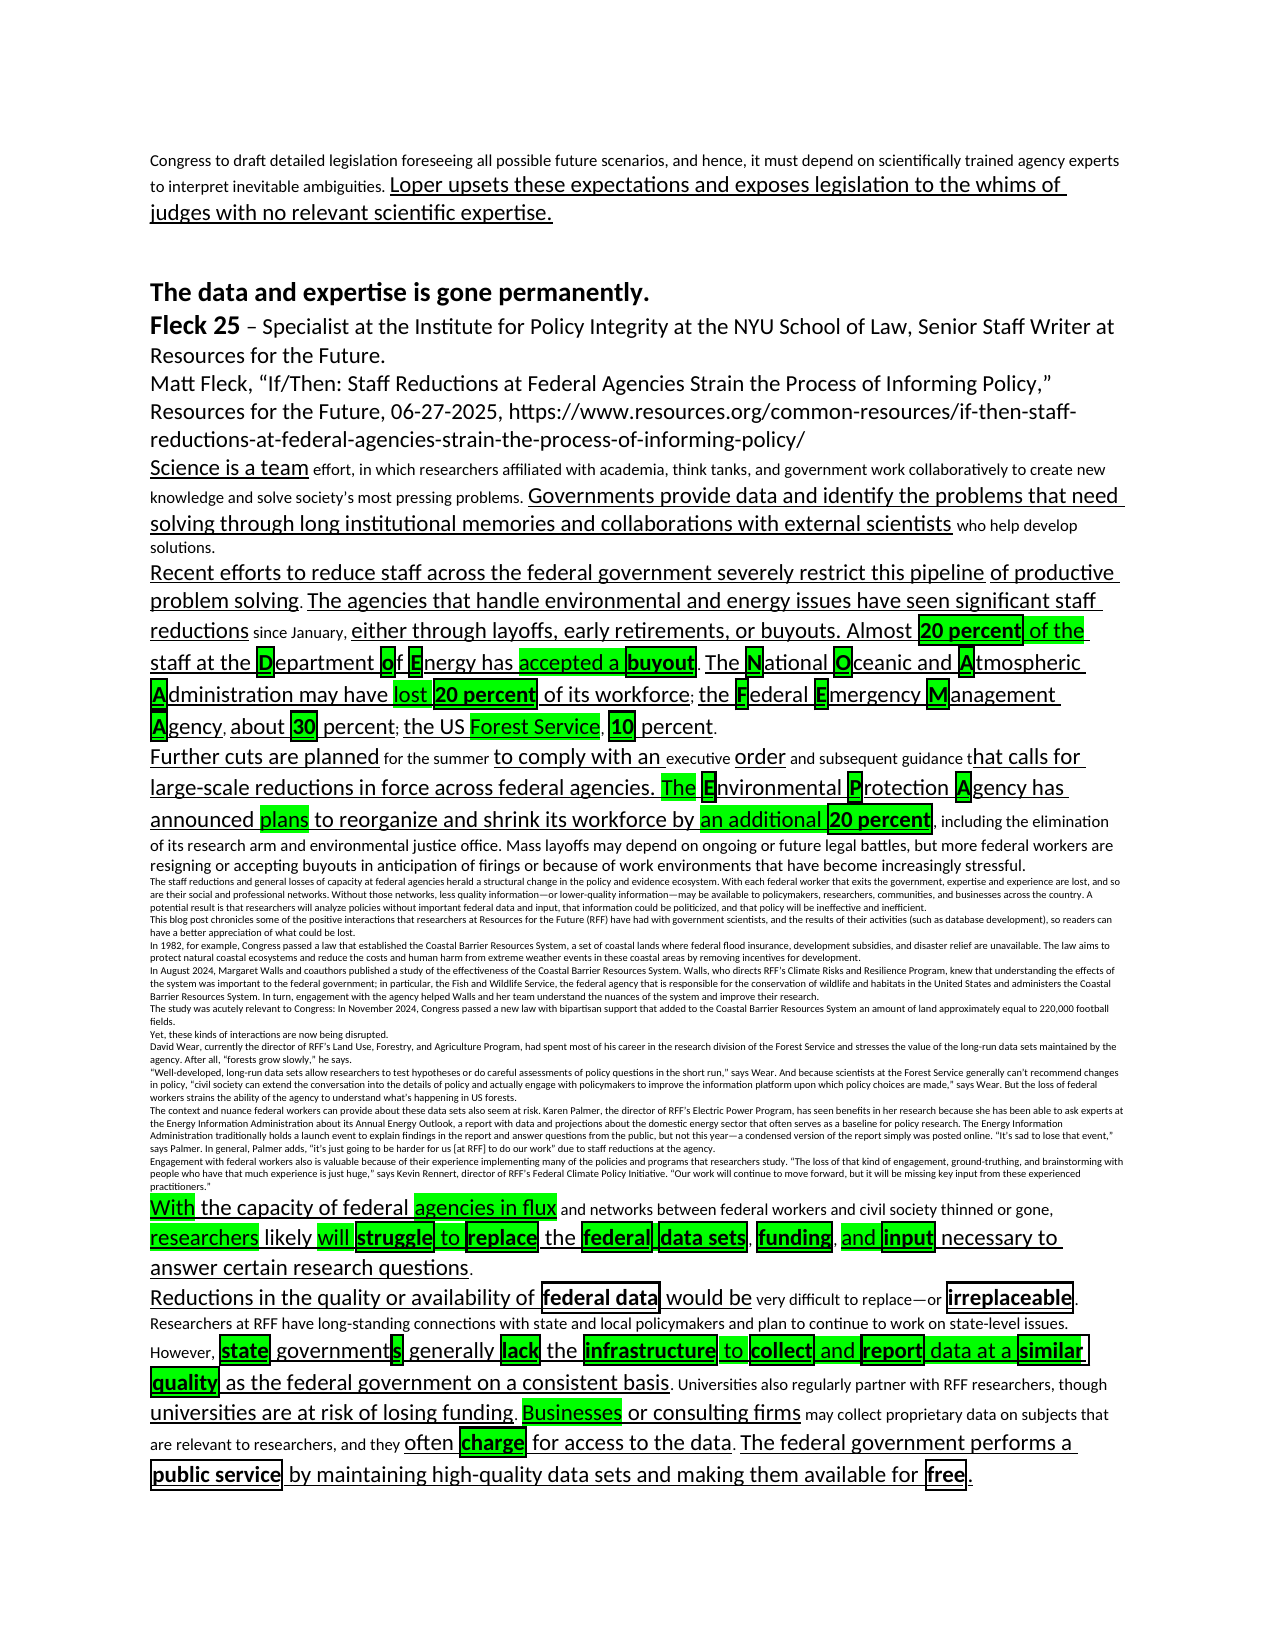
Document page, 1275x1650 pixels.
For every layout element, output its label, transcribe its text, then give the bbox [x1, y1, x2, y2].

subtitle The data and expertise is gone permanently. [150, 275, 1125, 308]
text In August 2024, Margaret Walls and coauthors published a study of the effectiveness of the Coastal Barrier Resources System. Walls, who directs RFF’s Climate Risks and Resilience Program, knew that understanding the effects of the system was important to the federal government; in particular, the Fish and Wildlife Service, the federal agency that is responsible for the conservation of wildlife and habitats in the United States and administers the Coastal Barrier Resources System. In turn, engagement with the agency helped Walls and her team understand the nuances of the system and improve their research. [150, 964, 1125, 1003]
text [150, 150, 1125, 226]
text The study was acutely relevant to Congress: In November 2024, Congress passed a new law with bipartisan support that added to the Coastal Barrier Resources System an amount of land approximately equal to 220,000 football fields. [150, 1003, 1125, 1028]
text Recent efforts to reduce staff across the federal government severely restrict this pipeline of productive problem solving. The agencies that handle environmental and energy issues have seen significant staff reductions since January, either through layoffs, early retirements, or buyouts. Almost 20 percent of the staff at the Department of Energy has accepted a buyout. The National Oceanic and Atmospheric Administration may have lost 20 percent of its workforce; the Federal Emergency Management Agency, about 30 percent; the US Forest Service, 10 percent. [150, 558, 1125, 742]
text Science is a team effort, in which researchers affiliated with academia, think tanks, and government work collaboratively to create new knowledge and solve society’s most pressing problems. Governments provide data and identify the problems that need solving through long institutional memories and collaborations with external scientists who help develop solutions. [150, 453, 1125, 558]
text Further cuts are planned for the summer to comply with an executive order and subsequent guidance that calls for large-scale reductions in force across federal agencies. The Environmental Protection Agency has announced plans to reorganize and shrink its workforce by an additional 20 percent, including the elimination of its research arm and environmental justice office. Mass layoffs may depend on ongoing or future legal battles, but more federal workers are resigning or accepting buyouts in anticipation of firings or because of work environments that have become increasingly stressful. [150, 742, 1125, 876]
text Reductions in the quality or availability of federal data would be very difficult to replace—or irreplaceable. Researchers at RFF have long-standing connections with state and local policymakers and plan to continue to work on state-level issues. However, state governments generally lack the infrastructure to collect and report data at a similar quality as the federal government on a consistent basis. Universities also regularly partner with RFF researchers, though universities are at risk of losing funding. Businesses or consulting firms may collect proprietary data on subjects that are relevant to researchers, and they often charge for access to the data. The federal government performs a public service by maintaining high-quality data sets and making them available for free. [150, 1281, 1125, 1491]
text Engagement with federal workers also is valuable because of their experience implementing many of the policies and programs that researchers study. “The loss of that kind of engagement, ground-truthing, and brainstorming with people who have that much experience is just huge,” says Kevin Rennert, director of RFF’s Federal Climate Policy Initiative. “Our work will continue to move forward, but it will be missing key input from these experienced practitioners.” [150, 1155, 1125, 1193]
text With the capacity of federal agencies in flux and networks between federal workers and civil society thinned or gone, researchers likely will struggle to replace the federal data sets, funding, and input necessary to answer certain research questions. [150, 1193, 1125, 1281]
text The context and nuance federal workers can provide about these data sets also seem at risk. Karen Palmer, the director of RFF’s Electric Power Program, has seen benefits in her research because she has been able to ask experts at the Energy Information Administration about its Annual Energy Outlook, a report with data and projections about the domestic energy sector that often serves as a baseline for policy research. The Energy Information Administration traditionally holds a launch event to explain findings in the report and answer questions from the public, but not this year—a condensed version of the report simply was posted online. “It’s sad to lose that event,” says Palmer. In general, Palmer adds, “it’s just going to be harder for us [at RFF] to do our work” due to staff reductions at the agency. [150, 1104, 1125, 1155]
text Matt Fleck, “If/Then: Staff Reductions at Federal Agencies Strain the Process of Informing Policy,” Resources for the Future, 06-27-2025, https://www.resources.org/common-resources/if-then-staff-reductions-at-federal-agencies-strain-the-process-of-informing-policy/ [150, 369, 1125, 453]
text Yet, these kinds of interactions are now being disrupted. [150, 1028, 1125, 1041]
text In 1982, for example, Congress passed a law that established the Coastal Barrier Resources System, a set of coastal lands where federal flood insurance, development subsidies, and disaster relief are unavailable. The law aims to protect natural coastal ecosystems and reduce the costs and human harm from extreme weather events in these coastal areas by removing incentives for development. [150, 939, 1125, 964]
text David Wear, currently the director of RFF’s Land Use, Forestry, and Agriculture Program, had spent most of his career in the research division of the Forest Service and stresses the value of the long-run data sets maintained by the agency. After all, “forests grow slowly,” he says. [150, 1041, 1125, 1066]
text This blog post chronicles some of the positive interactions that researchers at Resources for the Future (RFF) have had with government scientists, and the results of their activities (such as database development), so readers can have a better appreciation of what could be lost. [150, 914, 1125, 939]
text “Well-developed, long-run data sets allow researchers to test hypotheses or do careful assessments of policy questions in the short run,” says Wear. And because scientists at the Forest Service generally can’t recommend changes in policy, “civil society can extend the conversation into the details of policy and actually engage with policymakers to improve the information platform upon which policy choices are made,” says Wear. But the loss of federal workers strains the ability of the agency to understand what’s happening in US forests. [150, 1066, 1125, 1104]
text Fleck 25 – Specialist at the Institute for Policy Integrity at the NYU School of Law, Senior Staff Writer at Resources for the Future. [150, 308, 1125, 369]
